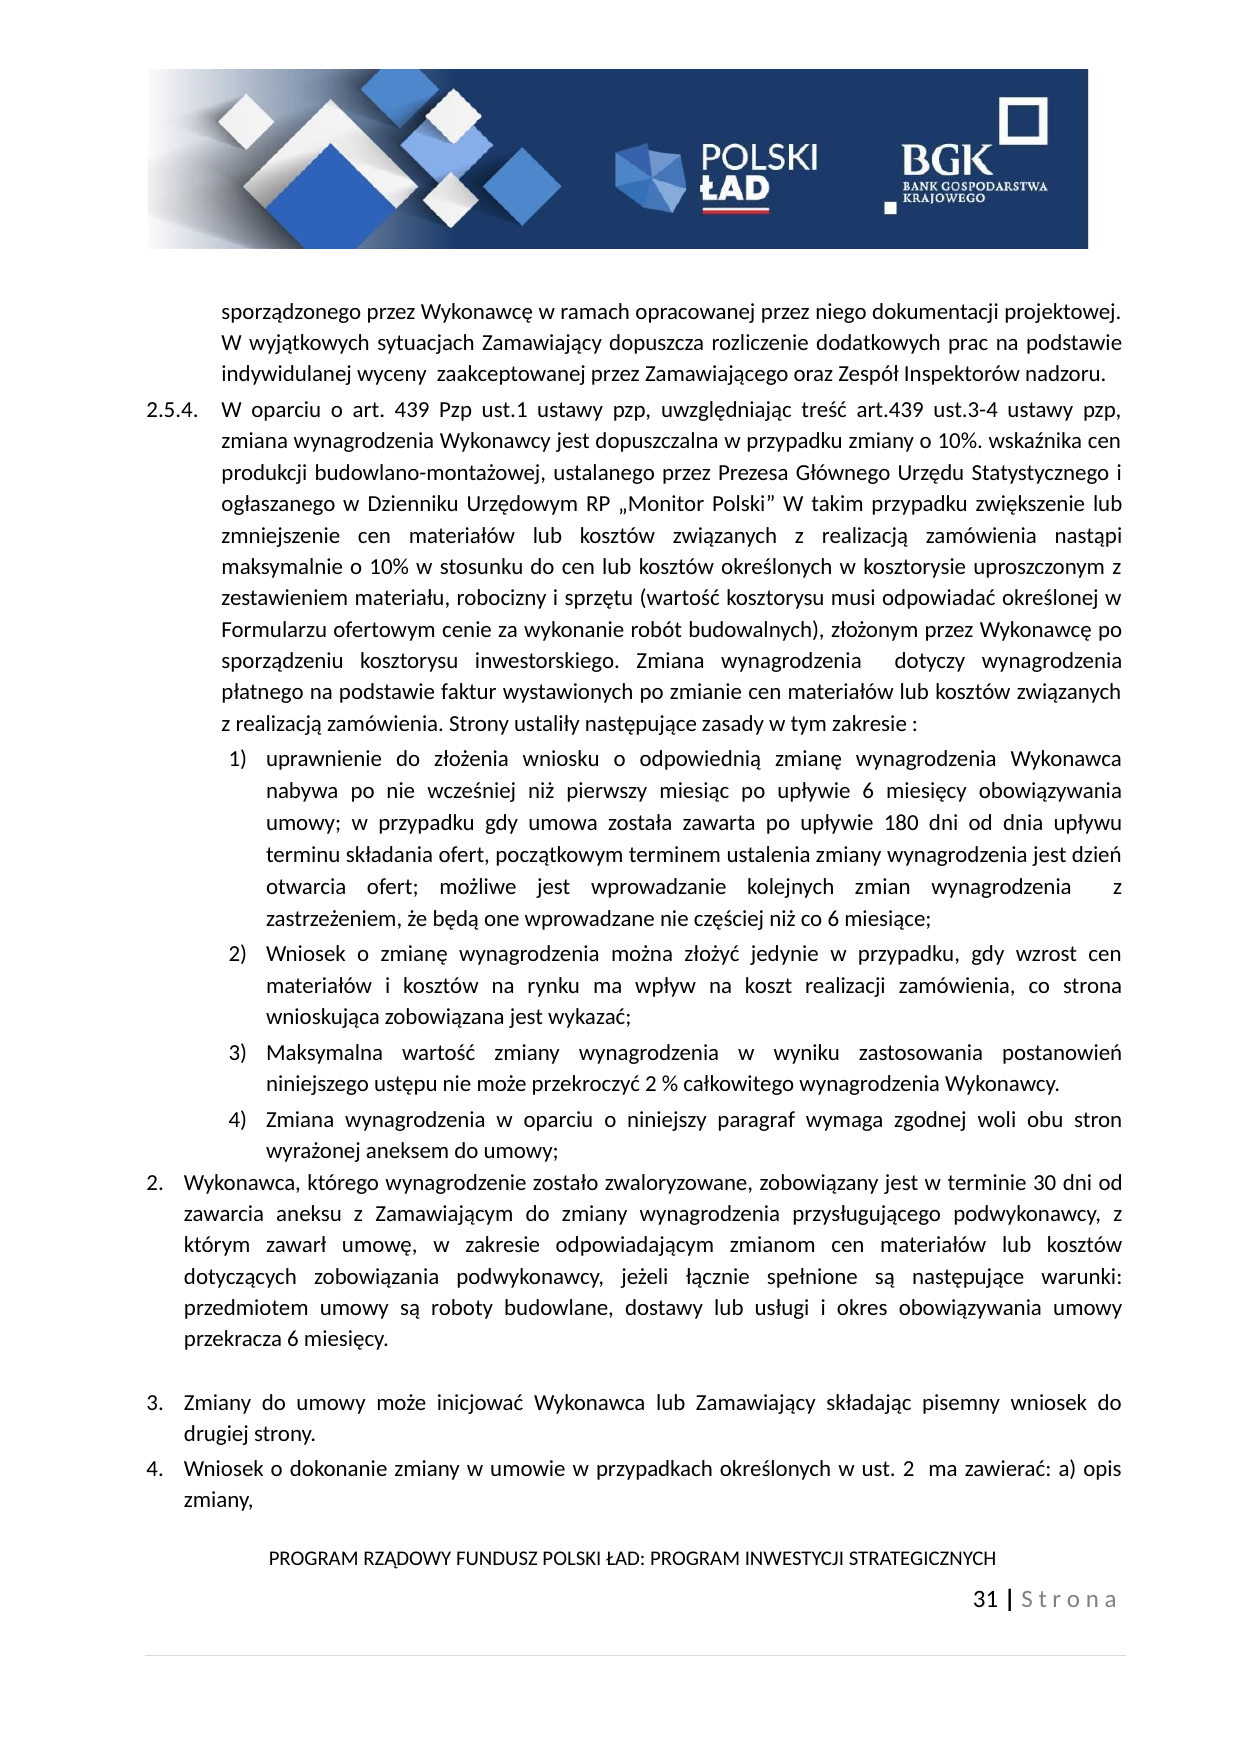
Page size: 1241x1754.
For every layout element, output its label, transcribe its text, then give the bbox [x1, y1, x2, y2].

list Maksymalna wartość zmiany wynagrodzenia w wyniku zastosowania postanowień niniejszego ustępu nie może przekroczyć 2 % całkowitego wynagrodzenia Wykonawcy. [228, 1038, 1123, 1097]
list W oparciu o art. 439 Pzp ust.1 ustawy pzp, uwzględniając treść art.439 ust.3-4 ustawy pzp, zmiana wynagrodzenia Wykonawcy jest dopuszczalna w przypadku zmiany o 10%. wskaźnika cen produkcji budowlano-montażowej, ustalanego przez Prezesa Głównego Urzędu Statystycznego i ogłaszanego w Dzienniku Urzędowym RP „Monitor Polski” W takim przypadku zwiększenie lub zmniejszenie cen materiałów lub kosztów związanych z realizacją zamówienia nastąpi maksymalnie o 10% w stosunku do cen lub kosztów określonych w kosztorysie uproszczonym z zestawieniem materiału, robocizny i sprzętu (wartość kosztorysu musi odpowiadać określonej w Formularzu ofertowym cenie za wykonanie robót budowalnych), złożonym przez Wykonawcę po sporządzeniu kosztorysu inwestorskiego. Zmiana wynagrodzenia dotyczy wynagrodzenia płatnego na podstawie faktur wystawionych po zmianie cen materiałów lub kosztów związanych z realizacją zamówienia. Strony ustaliły następujące zasady w tym zakresie : [146, 395, 1123, 737]
picture [147, 69, 1089, 249]
list Wykonawca, którego wynagrodzenie zostało zwaloryzowane, zobowiązany jest w terminie 30 dni od zawarcia aneksu z Zamawiającym do zmiany wynagrodzenia przysługującego podwykonawcy, z którym zawarł umowę, w zakresie odpowiadającym zmianom cen materiałów lub kosztów dotyczących zobowiązania podwykonawcy, jeżeli łącznie spełnione są następujące warunki: przedmiotem umowy są roboty budowlane, dostawy lub usługi i okres obowiązywania umowy przekracza 6 miesięcy. [146, 1168, 1124, 1353]
list Zmiana wynagrodzenia w oparciu o niniejszy paragraf wymaga zgodnej woli obu stron wyrażonej aneksem do umowy; [228, 1105, 1123, 1164]
list Wniosek o dokonanie zmiany w umowie w przypadkach określonych w ust. 2 ma zawierać: a) opis zmiany, [146, 1454, 1124, 1514]
list uprawnienie do złożenia wniosku o odpowiednią zmianę wynagrodzenia Wykonawca nabywa po nie wcześniej niż pierwszy miesiąc po upływie 6 miesięcy obowiązywania umowy; w przypadku gdy umowa została zawarta po upływie 180 dni od dnia upływu terminu składania ofert, początkowym terminem ustalenia zmiany wynagrodzenia jest dzień otwarcia ofert; możliwe jest wprowadzanie kolejnych zmian wynagrodzenia z zastrzeżeniem, że będą one wprowadzane nie częściej niż co 6 miesiące; [228, 744, 1123, 932]
list Zmiany do umowy może inicjować Wykonawca lub Zamawiający składając pisemny wniosek do drugiej strony. [146, 1388, 1124, 1447]
list Wniosek o zmianę wynagrodzenia można złożyć jedynie w przypadku, gdy wzrost cen materiałów i kosztów na rynku ma wpływ na koszt realizacji zamówienia, co strona wnioskująca zobowiązana jest wykazać; [228, 939, 1123, 1030]
